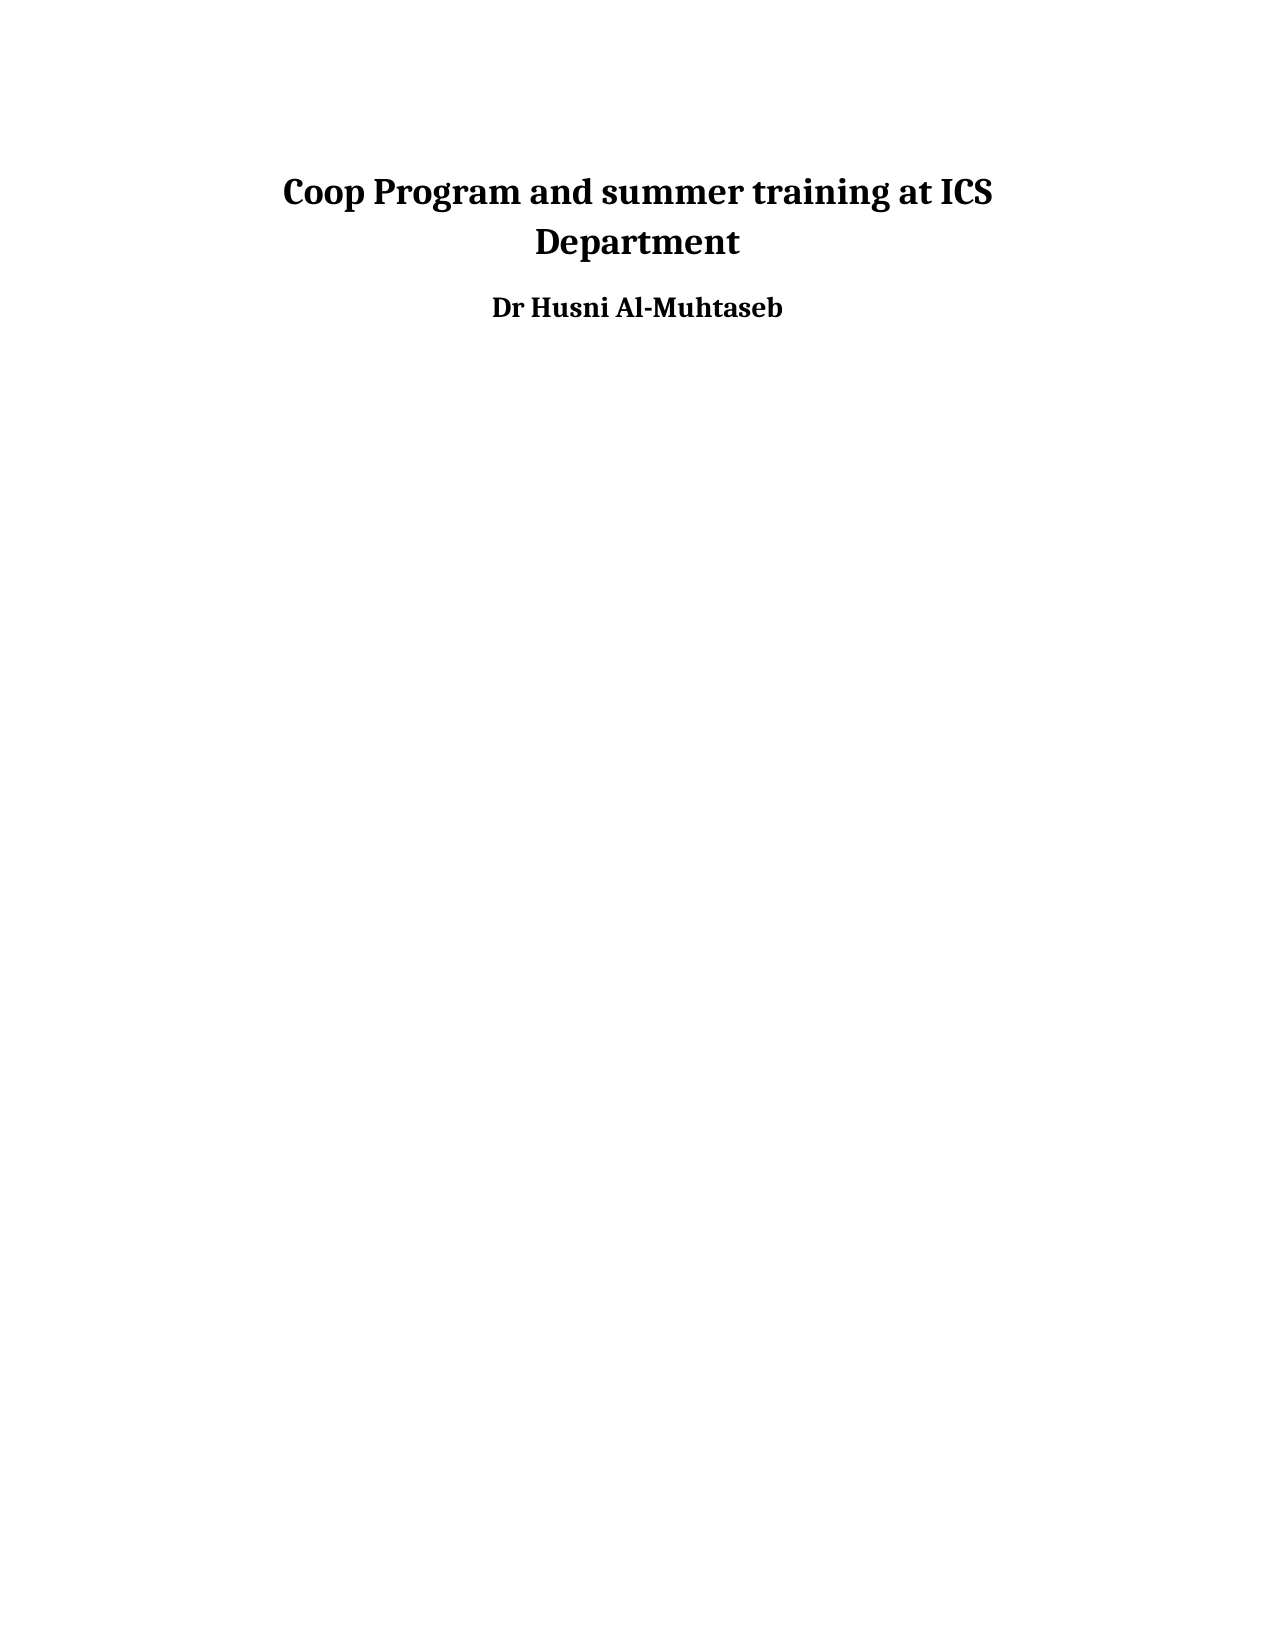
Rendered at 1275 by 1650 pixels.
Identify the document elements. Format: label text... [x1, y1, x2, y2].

subtitle Coop Program and summer training at ICS Department [187, 171, 1087, 263]
subtitle Dr Husni Al-Muhtaseb [187, 291, 1087, 324]
